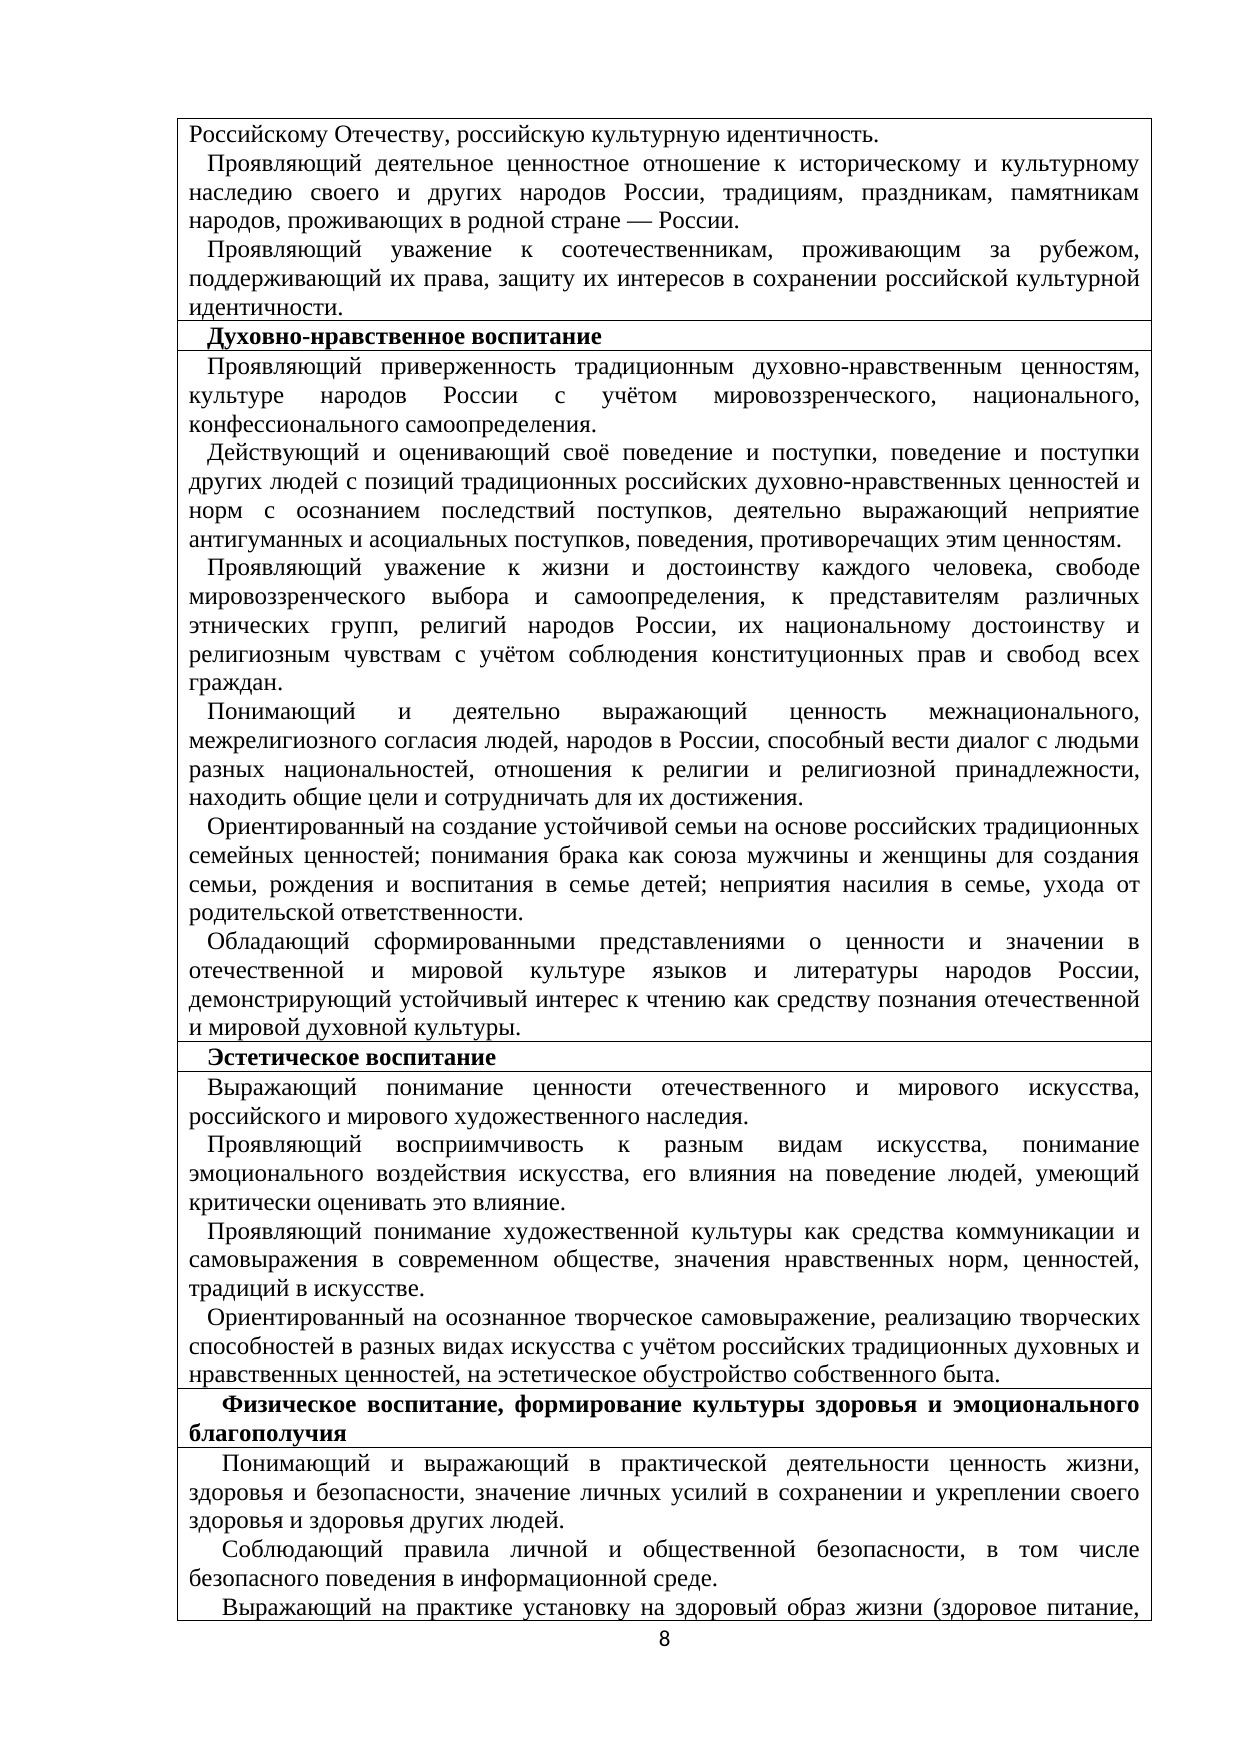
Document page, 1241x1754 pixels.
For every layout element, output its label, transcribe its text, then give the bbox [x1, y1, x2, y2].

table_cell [178, 119, 1151, 320]
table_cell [178, 1448, 1151, 1620]
table_cell Эстетическое воспитание [178, 1042, 1151, 1071]
table_cell Духовно-нравственное воспитание [178, 321, 1151, 350]
table_cell Физическое воспитание, формирование культуры здоровья и эмоционального благополучия [178, 1389, 1151, 1447]
table_cell Проявляющий приверженность традиционным духовно-нравственным ценностям, культуре народов России с учётом мировоззренческого, национального, конфессионального самоопределения. Действующий и оценивающий своё поведение и поступки, поведение и поступки других людей с позиций традиционных российских духовно-нравственных ценностей и норм с осознанием последствий поступков, деятельно выражающий неприятие антигуманных и асоциальных поступков, поведения, противоречащих этим ценностям. Проявляющий уважение к жизни и достоинству каждого человека, свободе мировоззренческого выбора и самоопределения, к представителям различных этнических групп, религий народов России, их национальному достоинству и религиозным чувствам с учётом соблюдения конституционных прав и свобод всех граждан. Понимающий и деятельно выражающий ценность межнационального, межрелигиозного согласия людей, народов в России, способный вести диалог с людьми разных национальностей, отношения к религии и религиозной принадлежности, находить общие цели и сотрудничать для их достижения. Ориентированный на создание устойчивой семьи на основе российских традиционных семейных ценностей; понимания брака как союза мужчины и женщины для создания семьи, рождения и воспитания в семье детей; неприятия насилия в семье, ухода от родительской ответственности. Обладающий сформированными представлениями о ценности и значении в отечественной и мировой культуре языков и литературы народов России, демонстрирующий устойчивый интерес к чтению как средству познания отечественной и мировой духовной культуры. [178, 351, 1151, 1041]
table_cell Выражающий понимание ценности отечественного и мирового искусства, российского и мирового художественного наследия. Проявляющий восприимчивость к разным видам искусства, понимание эмоционального воздействия искусства, его влияния на поведение людей, умеющий критически оценивать это влияние. Проявляющий понимание художественной культуры как средства коммуникации и самовыражения в современном обществе, значения нравственных норм, ценностей, традиций в искусстве. Ориентированный на осознанное творческое самовыражение, реализацию творческих способностей в разных видах искусства с учётом российских традиционных духовных и нравственных ценностей, на эстетическое обустройство собственного быта. [178, 1072, 1151, 1388]
